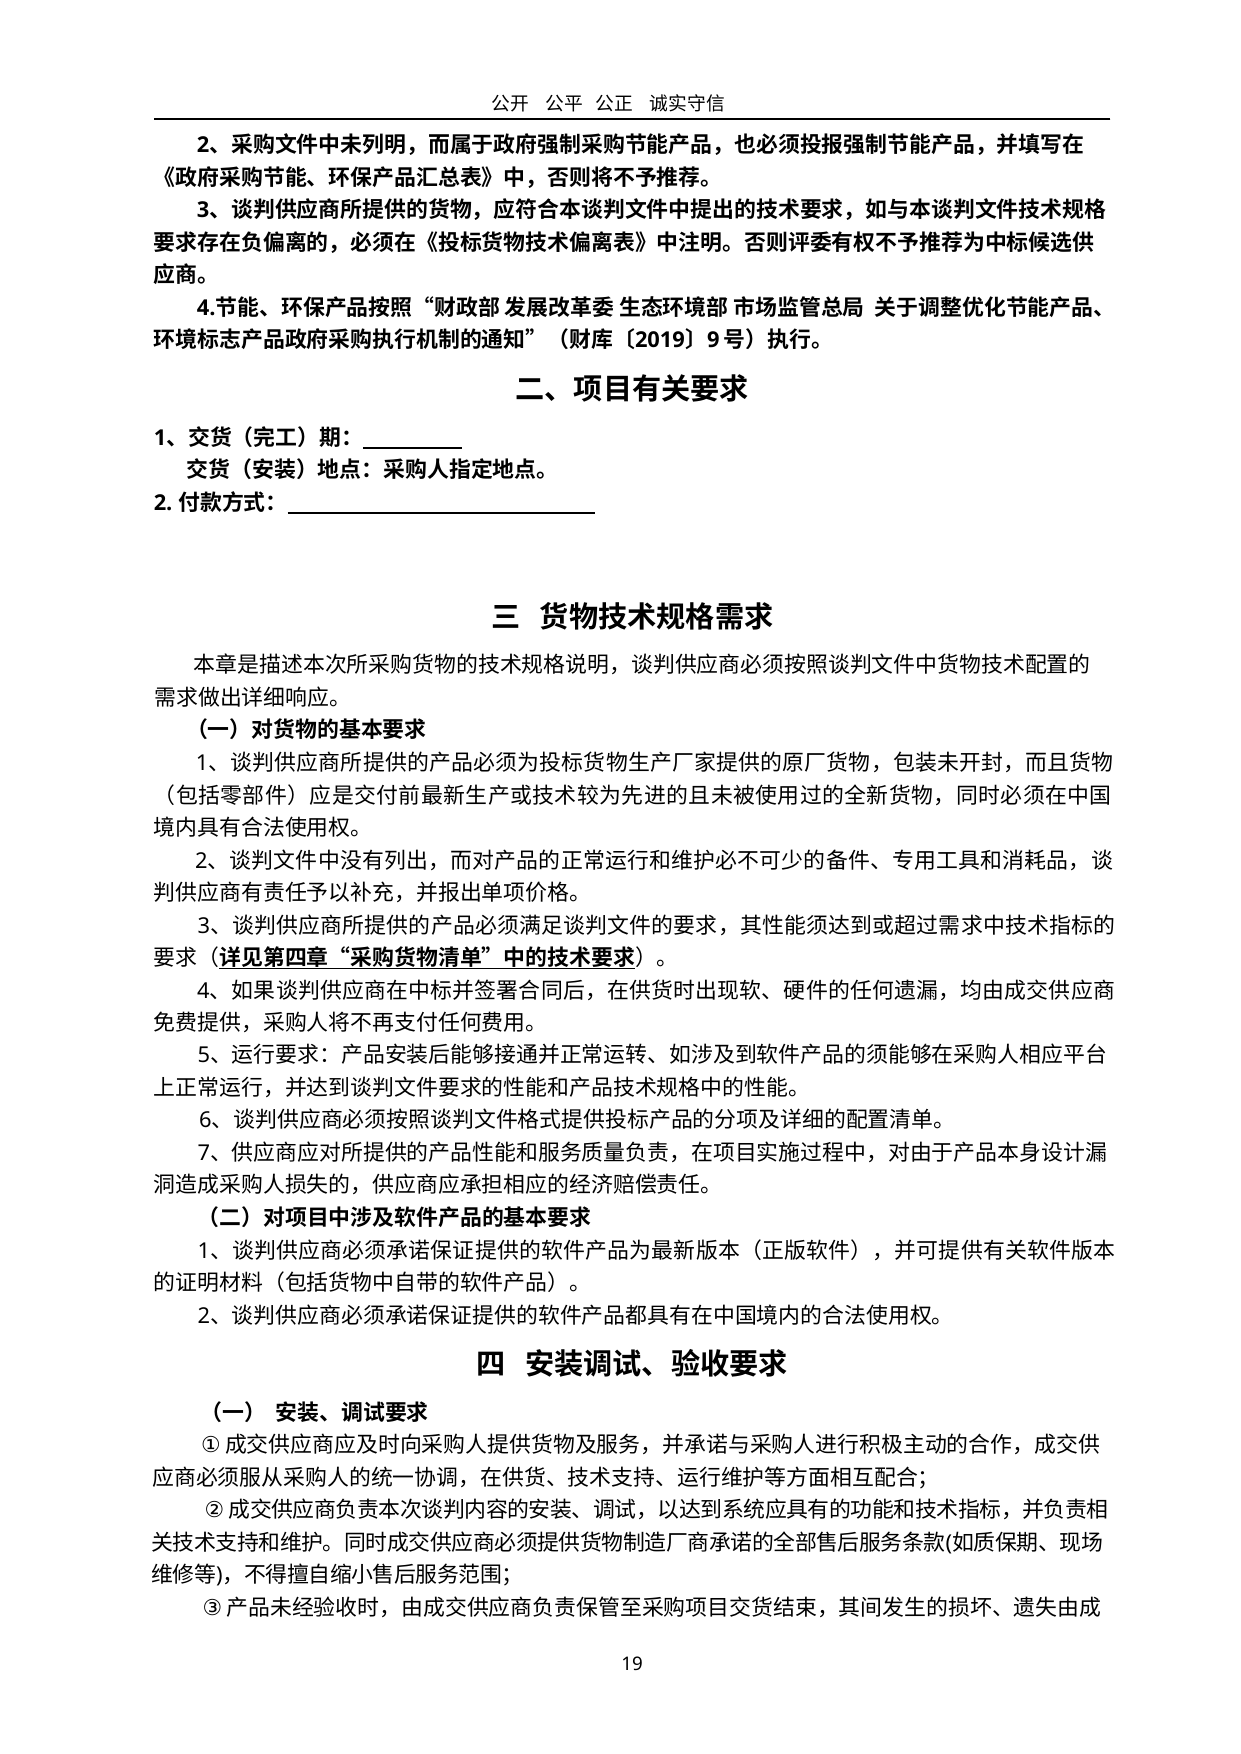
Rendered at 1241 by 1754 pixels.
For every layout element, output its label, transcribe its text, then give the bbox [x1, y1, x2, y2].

text 交货（安装）地点：采购人指定地点。 [153, 452, 1110, 484]
text 1、谈判供应商必须承诺保证提供的软件产品为最新版本（正版软件），并可提供有关软件版本的证明材料（包括货物中自带的软件产品）。 [153, 1232, 1116, 1297]
text 4、如果谈判供应商在中标并签署合同后，在供货时出现软、硬件的任何遗漏，均由成交供应商免费提供，采购人将不再支付任何费用。 [153, 972, 1116, 1037]
text （二）对项目中涉及软件产品的基本要求 [153, 1199, 1110, 1232]
text 1、交货（完工）期： [153, 419, 1110, 452]
text 本章是描述本次所采购货物的技术规格说明，谈判供应商必须按照谈判文件中货物技术配置的需求做出详细响应。 [154, 647, 1110, 712]
text 2、谈判供应商必须承诺保证提供的软件产品都具有在中国境内的合法使用权。 [153, 1297, 1116, 1329]
text 2、采购文件中未列明，而属于政府强制采购节能产品，也必须投报强制节能产品，并填写在《政府采购节能、环保产品汇总表》中，否则将不予推荐。 [153, 127, 1110, 192]
text 5、运行要求：产品安装后能够接通并正常运转、如涉及到软件产品的须能够在采购人相应平台上正常运行，并达到谈判文件要求的性能和产品技术规格中的性能。 [153, 1037, 1110, 1102]
text 三 货物技术规格需求 [153, 582, 1110, 647]
text （一）对货物的基本要求 [153, 712, 1110, 744]
text 二、项目有关要求 [153, 354, 1110, 419]
text 1、谈判供应商所提供的产品必须为投标货物生产厂家提供的原厂货物，包装未开封，而且货物（包括零部件）应是交付前最新生产或技术较为先进的且未被使用过的全新货物，同时必须在中国境内具有合法使用权。 [153, 744, 1116, 842]
text ②成交供应商负责本次谈判内容的安装、调试，以达到系统应具有的功能和技术指标，并负责相关技术支持和维护。同时成交供应商必须提供货物制造厂商承诺的全部售后服务条款(如质保期、现场维修等)，不得擅自缩小售后服务范围； [151, 1492, 1110, 1589]
text ①成交供应商应及时向采购人提供货物及服务，并承诺与采购人进行积极主动的合作，成交供应商必须服从采购人的统一协调，在供货、技术支持、运行维护等方面相互配合； [152, 1427, 1110, 1492]
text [153, 1589, 1110, 1622]
text 2、谈判文件中没有列出，而对产品的正常运行和维护必不可少的备件、专用工具和消耗品，谈判供应商有责任予以补充，并报出单项价格。 [153, 842, 1116, 907]
text 3、谈判供应商所提供的货物，应符合本谈判文件中提出的技术要求，如与本谈判文件技术规格要求存在负偏离的，必须在《投标货物技术偏离表》中注明。否则评委有权不予推荐为中标候选供应商。 [153, 192, 1110, 289]
list 付款方式： [153, 484, 1110, 517]
text 3、谈判供应商所提供的产品必须满足谈判文件的要求，其性能须达到或超过需求中技术指标的要求（详见第四章“采购货物清单”中的技术要求）。 [153, 907, 1116, 972]
text 四 安装调试、验收要求 [153, 1329, 1110, 1394]
text 7、供应商应对所提供的产品性能和服务质量负责，在项目实施过程中，对由于产品本身设计漏洞造成采购人损失的，供应商应承担相应的经济赔偿责任。 [153, 1134, 1110, 1199]
text 6、谈判供应商必须按照谈判文件格式提供投标产品的分项及详细的配置清单。 [142, 1102, 1110, 1134]
list 安装、调试要求 [200, 1394, 1110, 1427]
text 4.节能、环保产品按照“财政部 发展改革委 生态环境部 市场监管总局 关于调整优化节能产品、环境标志产品政府采购执行机制的通知”（财库〔2019〕9号）执行。 [153, 289, 1110, 354]
